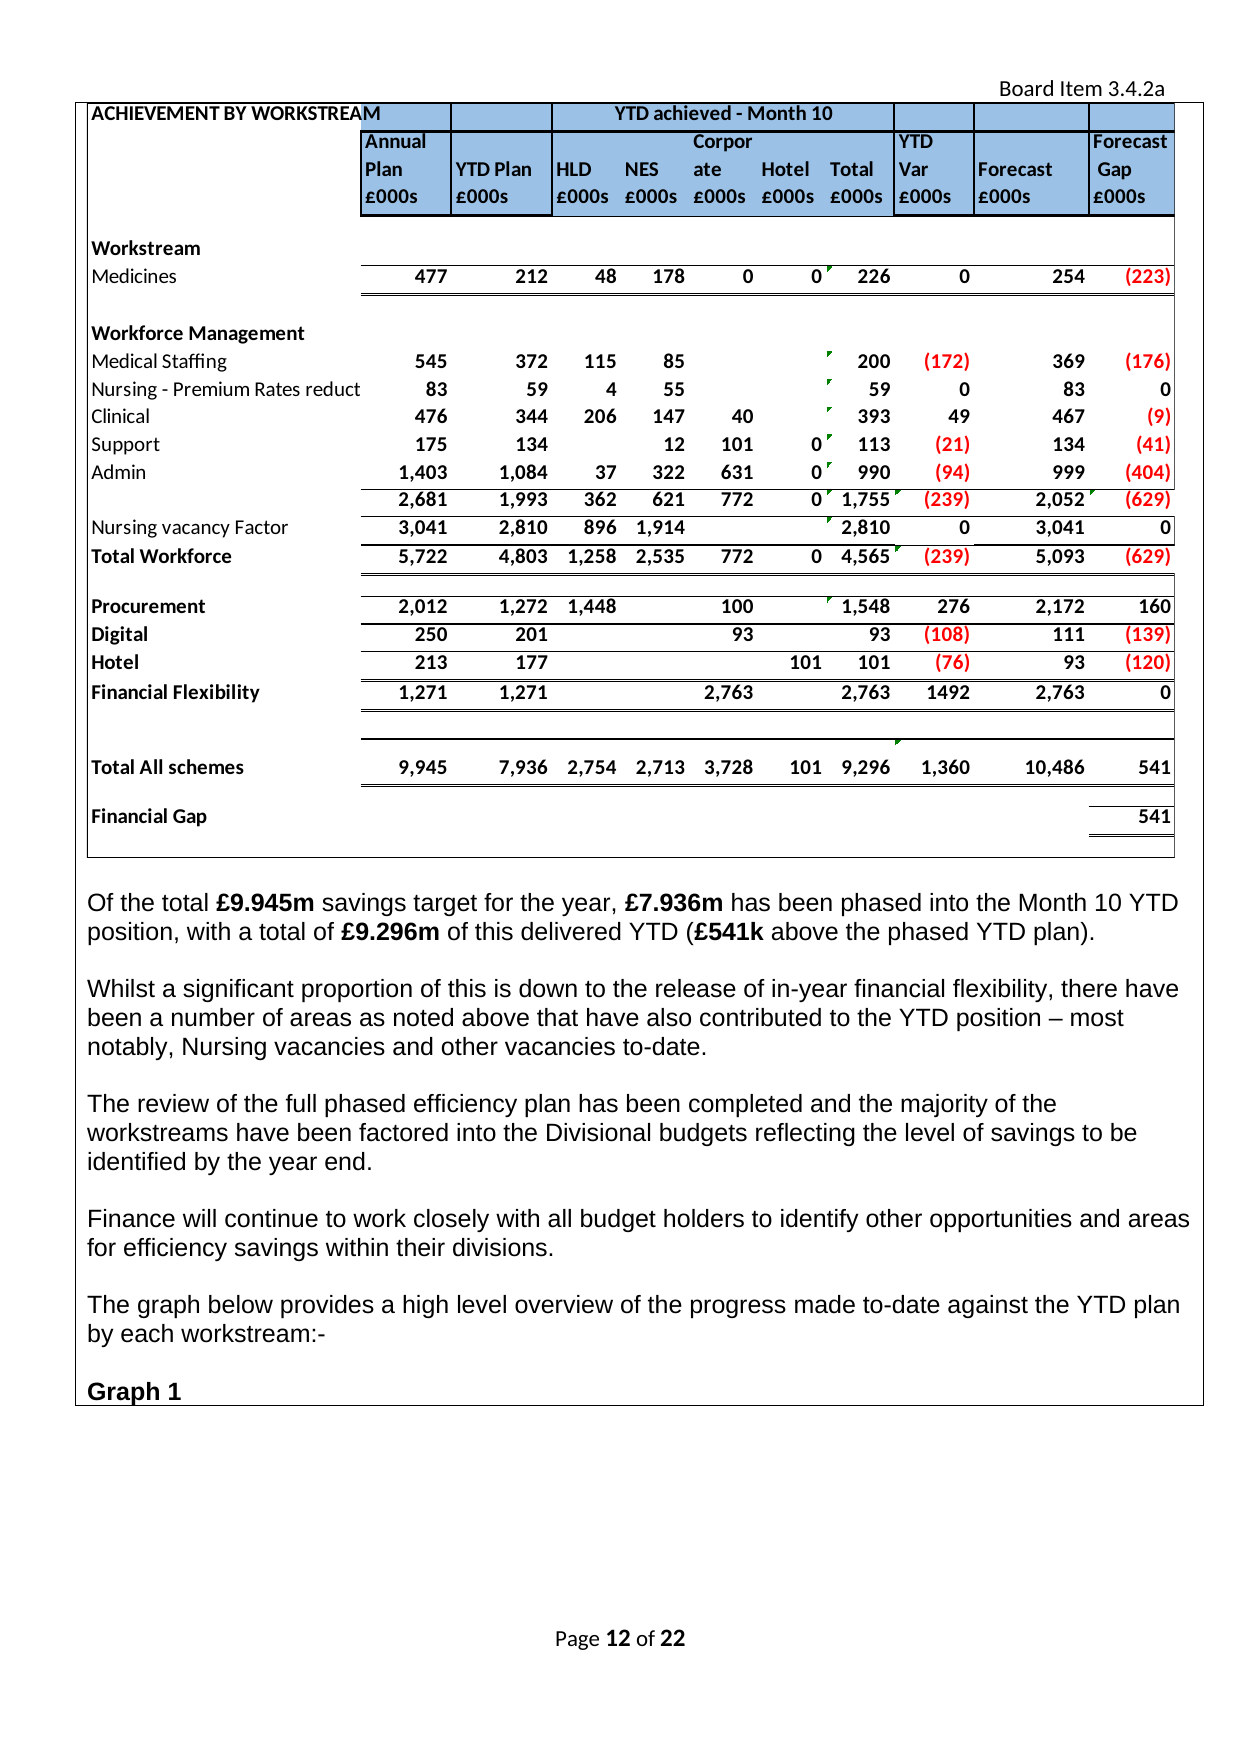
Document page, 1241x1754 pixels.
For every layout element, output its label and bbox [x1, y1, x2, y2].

table_cell [76, 103, 1203, 1405]
